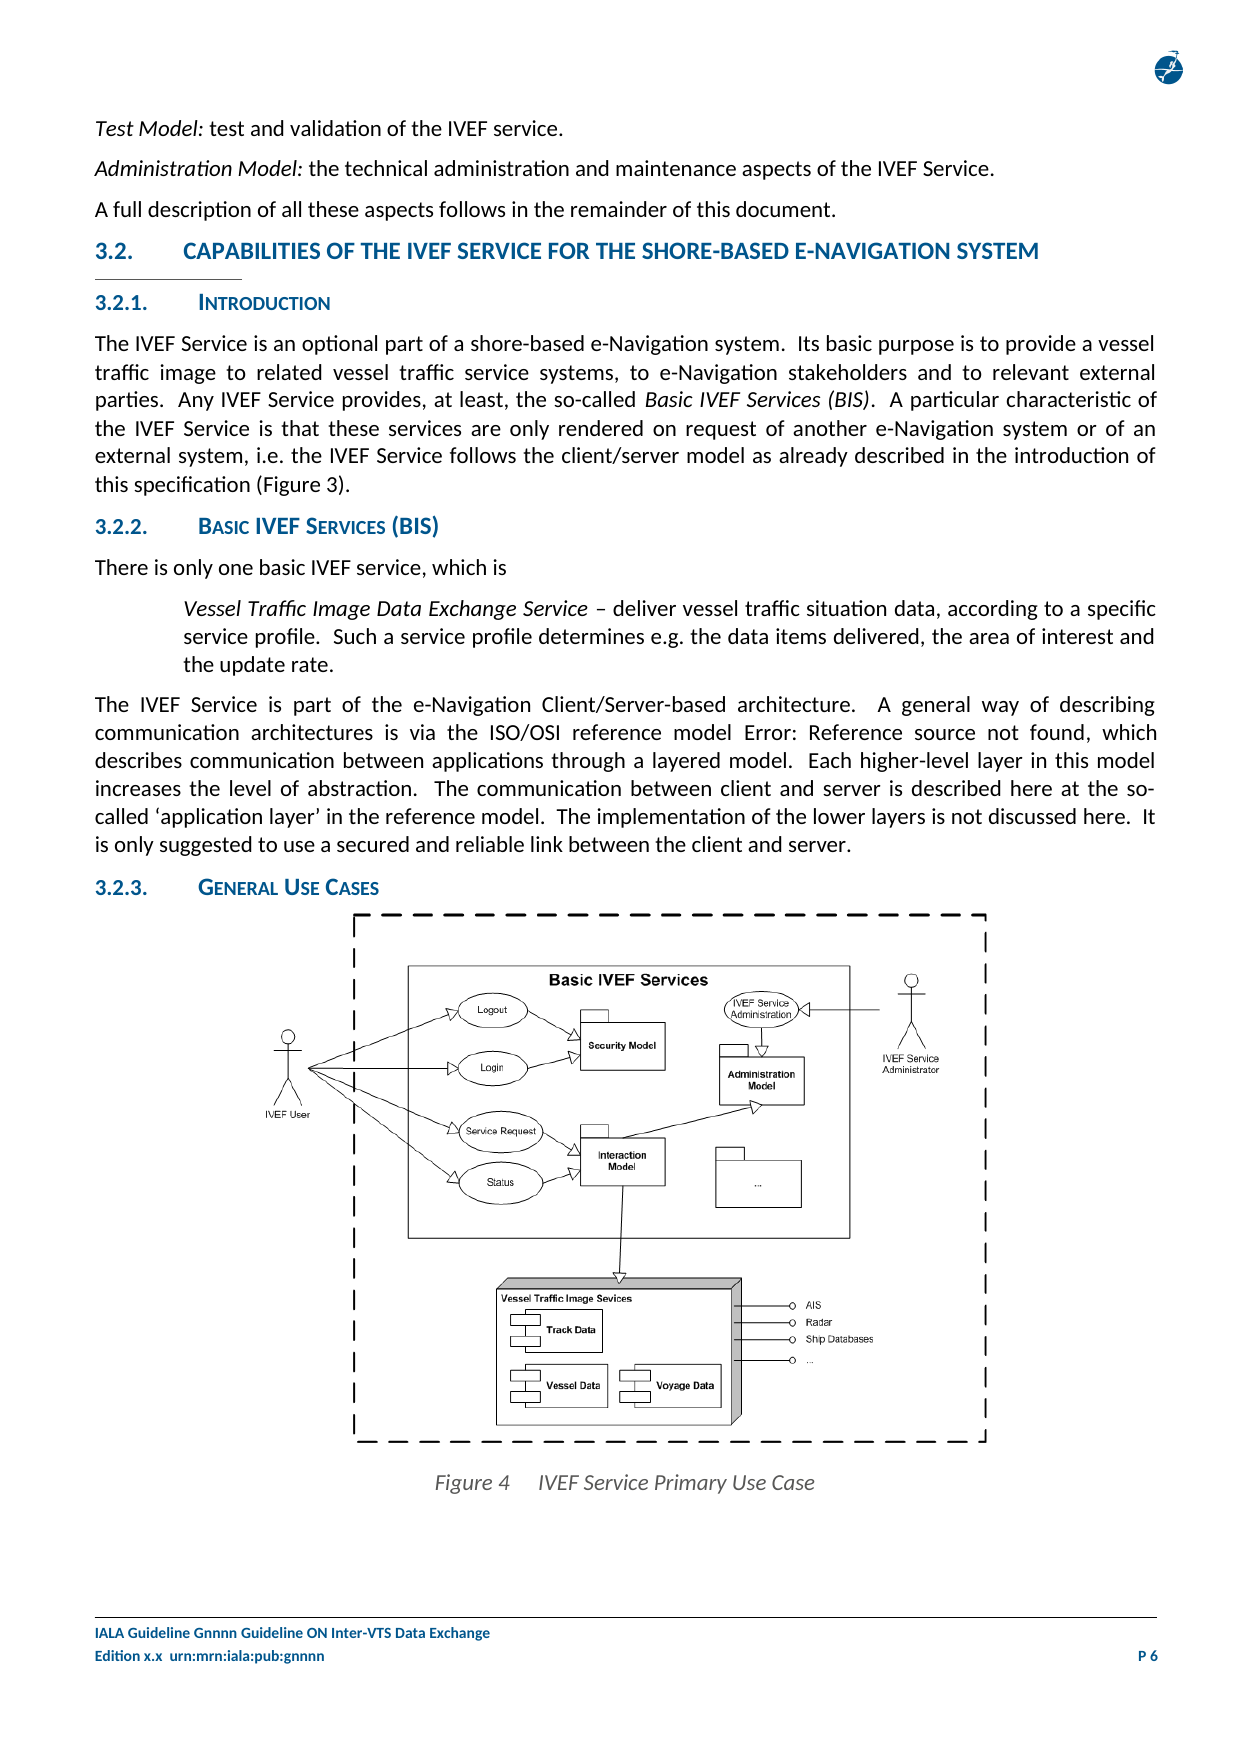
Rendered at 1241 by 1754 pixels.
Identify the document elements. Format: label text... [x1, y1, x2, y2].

subtitle Capabilities of the IVEF Service for the Shore-based e-Navigation System [94, 235, 1157, 266]
text Vessel Traffic Image Data Exchange Service – deliver vessel traffic situation data, according to a specific service profile. Such a service profile determines e.g. the data items delivered, the area of interest and the update rate. [183, 594, 1157, 678]
text The IVEF Service is an optional part of a shore-based e-Navigation system. Its basic purpose is to provide a vessel traffic image to related vessel traffic service systems, to e-Navigation stakeholders and to relevant external parties. Any IVEF Service provides, at least, the so-called Basic IVEF Services (BIS). A particular characteristic of the IVEF Service is that these services are only rendered on request of another e-Navigation system or of an external system, i.e. the IVEF Service follows the client/server model as already described in the introduction of this specification (Figure 3). [94, 329, 1157, 498]
picture [1123, 0, 1241, 119]
text A full description of all these aspects follows in the remainder of this document. [94, 195, 1157, 223]
text Test Model: test and validation of the IVEF service. [94, 114, 1157, 142]
picture [265, 913, 987, 1443]
subtitle Introduction [94, 287, 1157, 317]
text IVEF Service Primary Use Case [94, 1468, 1157, 1496]
subtitle General Use Cases [94, 871, 1157, 901]
text There is only one basic IVEF service, which is [94, 553, 1157, 581]
subtitle Basic IVEF Services (BIS) [94, 510, 1157, 541]
text Administration Model: the technical administration and maintenance aspects of the IVEF Service. [94, 154, 1157, 182]
